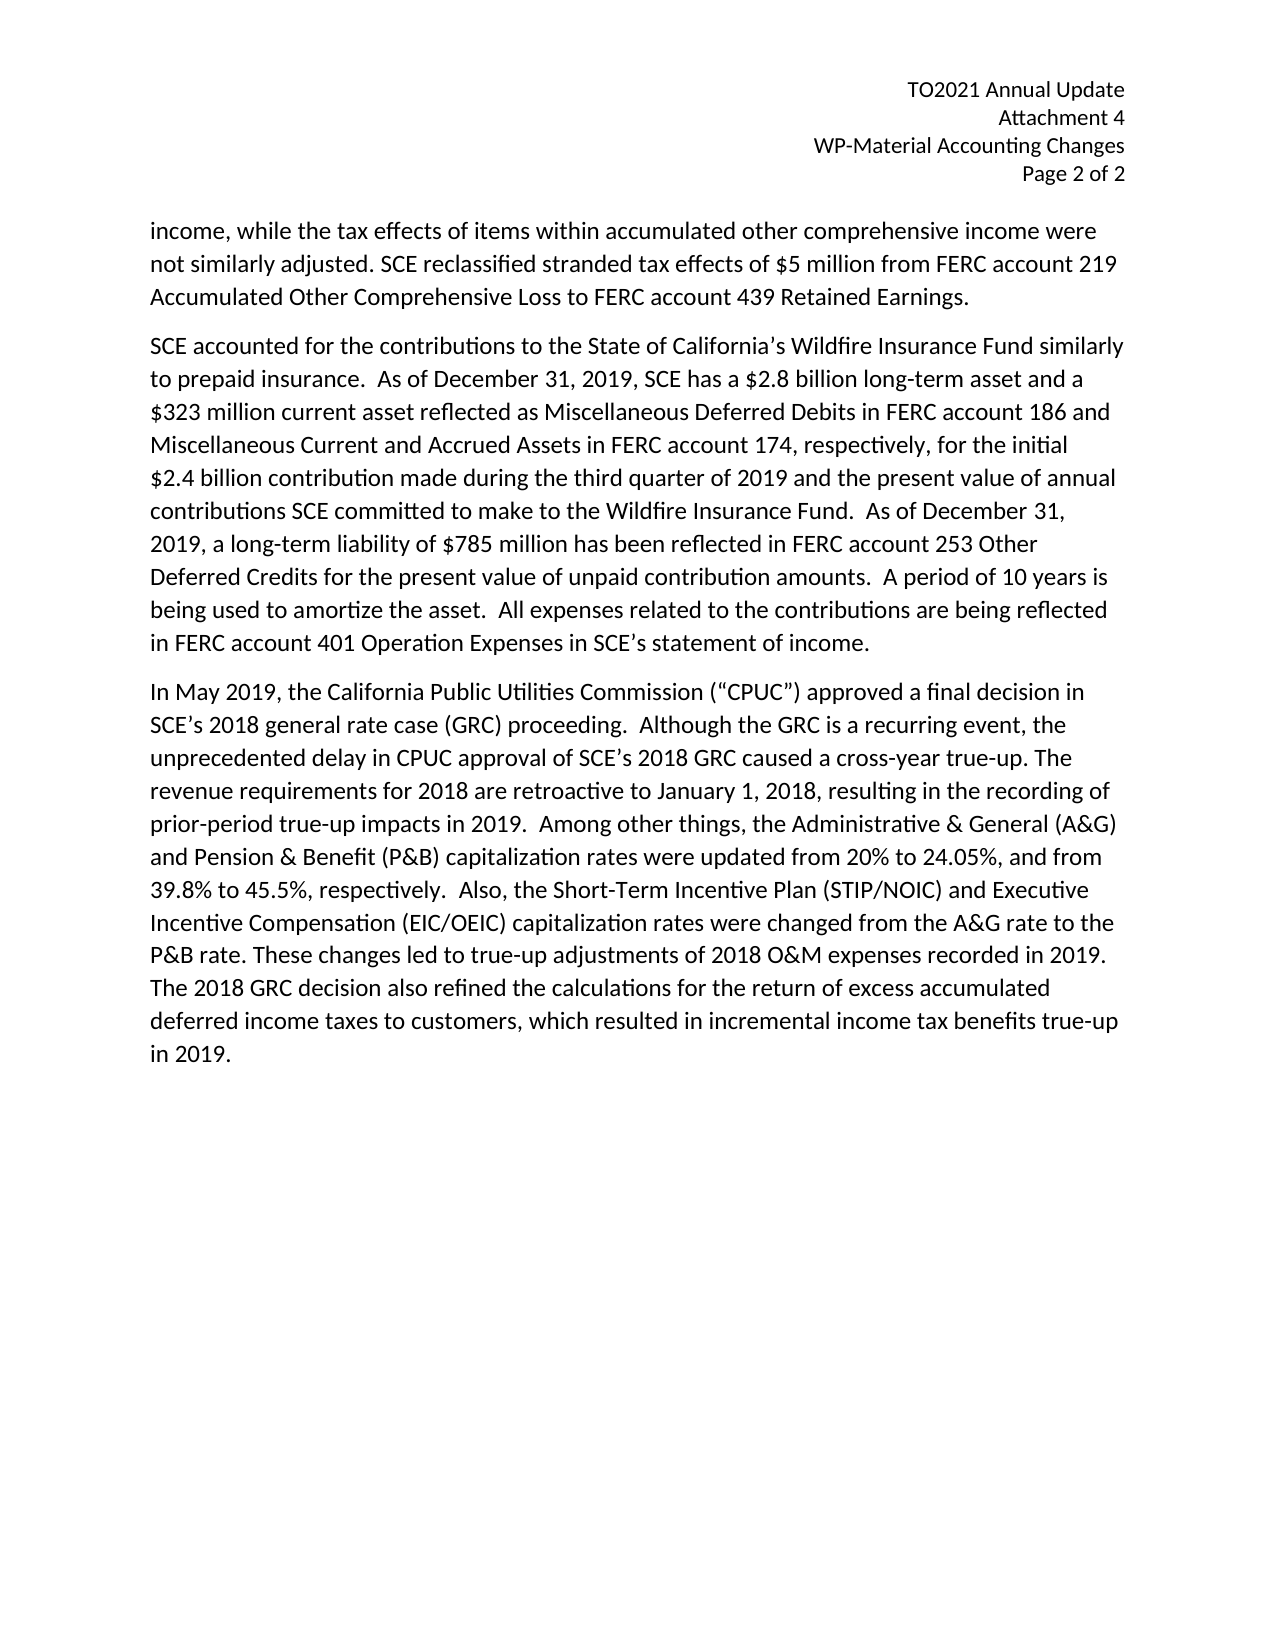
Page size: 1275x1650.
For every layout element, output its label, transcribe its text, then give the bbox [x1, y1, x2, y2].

text SCE accounted for the contributions to the State of California’s Wildfire Insurance Fund similarly to prepaid insurance. As of December 31, 2019, SCE has a $2.8 billion long-term asset and a $323 million current asset reflected as Miscellaneous Deferred Debits in FERC account 186 and Miscellaneous Current and Accrued Assets in FERC account 174, respectively, for the initial $2.4 billion contribution made during the third quarter of 2019 and the present value of annual contributions SCE committed to make to the Wildfire Insurance Fund. As of December 31, 2019, a long-term liability of $785 million has been reflected in FERC account 253 Other Deferred Credits for the present value of unpaid contribution amounts. A period of 10 years is being used to amortize the asset. All expenses related to the contributions are being reflected in FERC account 401 Operation Expenses in SCE’s statement of income. [150, 331, 1125, 657]
text In May 2019, the California Public Utilities Commission (“CPUC”) approved a final decision in SCE’s 2018 general rate case (GRC) proceeding. Although the GRC is a recurring event, the unprecedented delay in CPUC approval of SCE’s 2018 GRC caused a cross-year true-up. The revenue requirements for 2018 are retroactive to January 1, 2018, resulting in the recording of prior-period true-up impacts in 2019. Among other things, the Administrative & General (A&G) and Pension & Benefit (P&B) capitalization rates were updated from 20% to 24.05%, and from 39.8% to 45.5%, respectively. Also, the Short-Term Incentive Plan (STIP/NOIC) and Executive Incentive Compensation (EIC/OEIC) capitalization rates were changed from the A&G rate to the P&B rate. These changes led to true-up adjustments of 2018 O&M expenses recorded in 2019. The 2018 GRC decision also refined the calculations for the return of excess accumulated deferred income taxes to customers, which resulted in incremental income tax benefits true-up in 2019. [150, 676, 1125, 1069]
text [150, 215, 1125, 311]
